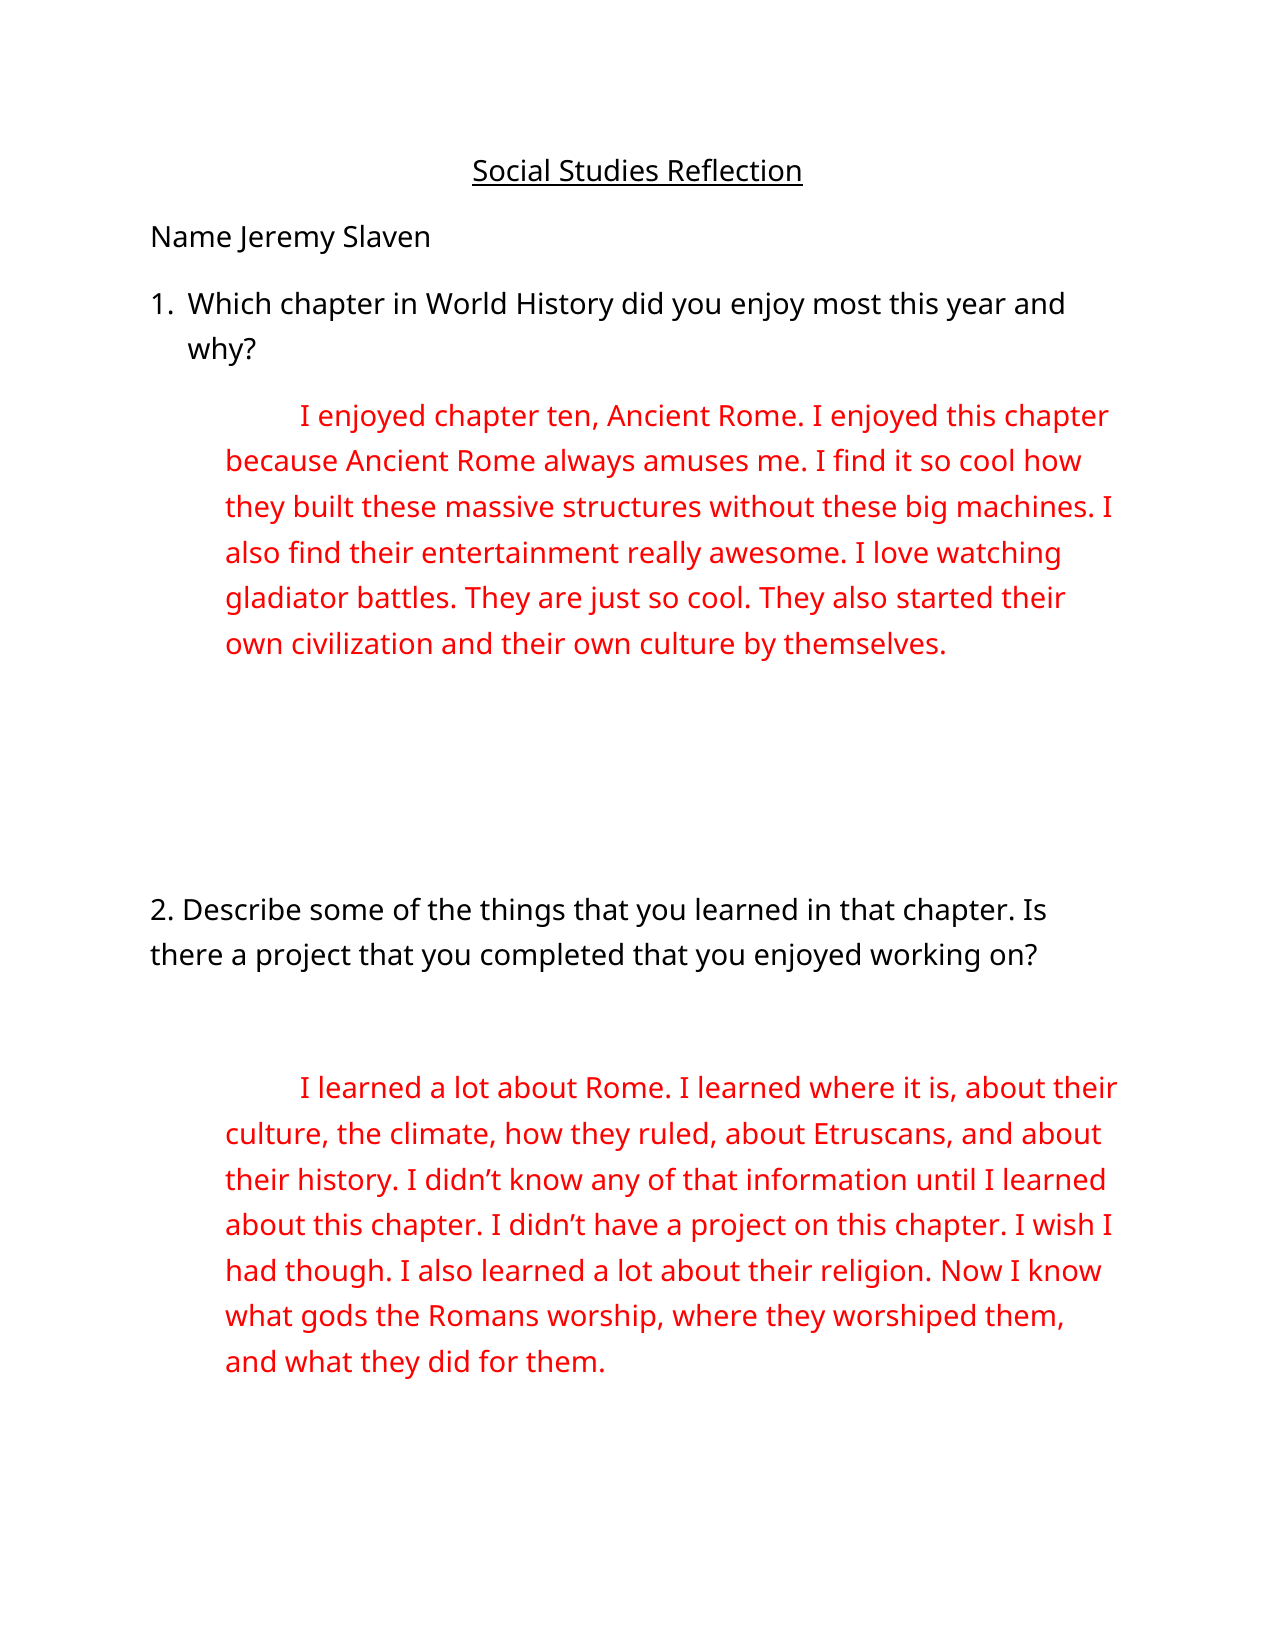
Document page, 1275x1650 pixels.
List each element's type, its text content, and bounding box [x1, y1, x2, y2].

text Name Jeremy Slaven [150, 216, 1125, 256]
text Social Studies Reflection [150, 150, 1125, 190]
text I learned a lot about Rome. I learned where it is, about their culture, the climate, how they ruled, about Etruscans, and about their history. I didn’t know any of that information until I learned about this chapter. I didn’t have a project on this chapter. I wish I had though. I also learned a lot about their religion. Now I know what gods the Romans worship, where they worshiped them, and what they did for them. [225, 1067, 1125, 1381]
list Which chapter in World History did you enjoy most this year and why? [150, 283, 1125, 368]
list 2. Describe some of the things that you learned in that chapter. Is there a project that you completed that you enjoyed working on? [150, 889, 1125, 974]
list I enjoyed chapter ten, Ancient Rome. I enjoyed this chapter because Ancient Rome always amuses me. I find it so cool how they built these massive structures without these big machines. I also find their entertainment really awesome. I love watching gladiator battles. They are just so cool. They also started their own civilization and their own culture by themselves. [225, 395, 1125, 663]
